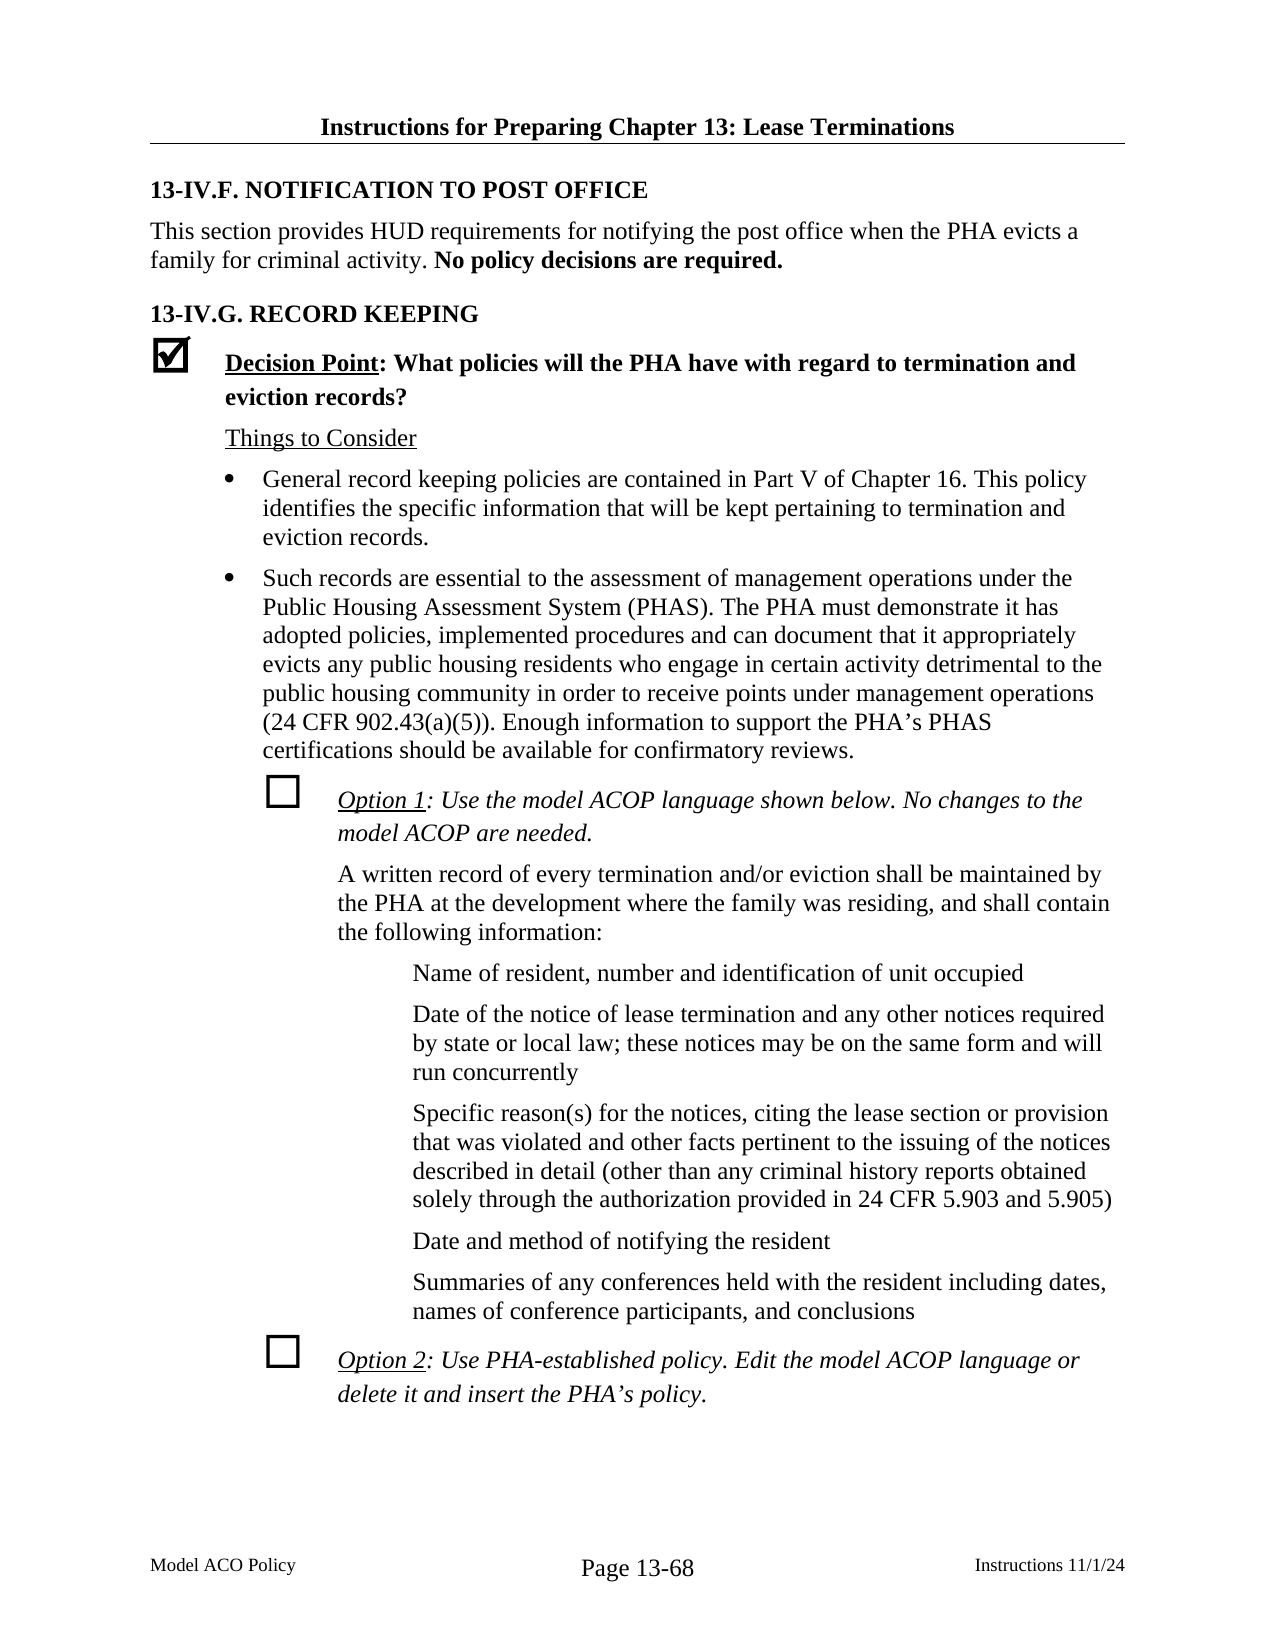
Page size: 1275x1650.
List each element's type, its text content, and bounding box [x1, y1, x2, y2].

text Date and method of notifying the resident [412, 1226, 1125, 1254]
text 13-IV.G. RECORD KEEPING [150, 299, 1125, 327]
text A written record of every termination and/or eviction shall be maintained by the PHA at the development where the family was residing, and shall contain the following information: [337, 859, 1125, 946]
text Option 1: Use the model ACOP language shown below. No changes to the model ACOP are needed. [262, 777, 1125, 847]
text Date of the notice of lease termination and any other notices required by state or local law; these notices may be on the same form and will run concurrently [412, 999, 1125, 1086]
text Things to Consider [225, 423, 1125, 452]
text 13-IV.F. NOTIFICATION TO POST OFFICE [150, 175, 1125, 204]
text Specific reason(s) for the notices, citing the lease section or provision that was violated and other facts pertinent to the issuing of the notices described in detail (other than any criminal history reports obtained solely through the authorization provided in 24 CFR 5.903 and 5.905) [412, 1098, 1125, 1213]
text This section provides HUD requirements for notifying the post office when the PHA evicts a family for criminal activity. No policy decisions are required. [150, 216, 1125, 274]
text Decision Point: What policies will the PHA have with regard to termination and eviction records? [150, 340, 1125, 410]
list General record keeping policies are contained in Part V of Chapter 16. This policy identifies the specific information that will be kept pertaining to termination and eviction records. [225, 464, 1125, 550]
text Option 2: Use PHA-established policy. Edit the model ACOP language or delete it and insert the PHA’s policy. [262, 1337, 1125, 1407]
text Name of resident, number and identification of unit occupied [412, 958, 1125, 987]
text Summaries of any conferences held with the resident including dates, names of conference participants, and conclusions [412, 1267, 1125, 1324]
list Such records are essential to the assessment of management operations under the Public Housing Assessment System (PHAS). The PHA must demonstrate it has adopted policies, implemented procedures and can document that it appropriately evicts any public housing residents who engage in certain activity detrimental to the public housing community in order to receive points under management operations (24 CFR 902.43(a)(5)). Enough information to support the PHA’s PHAS certifications should be available for confirmatory reviews. [225, 563, 1125, 764]
